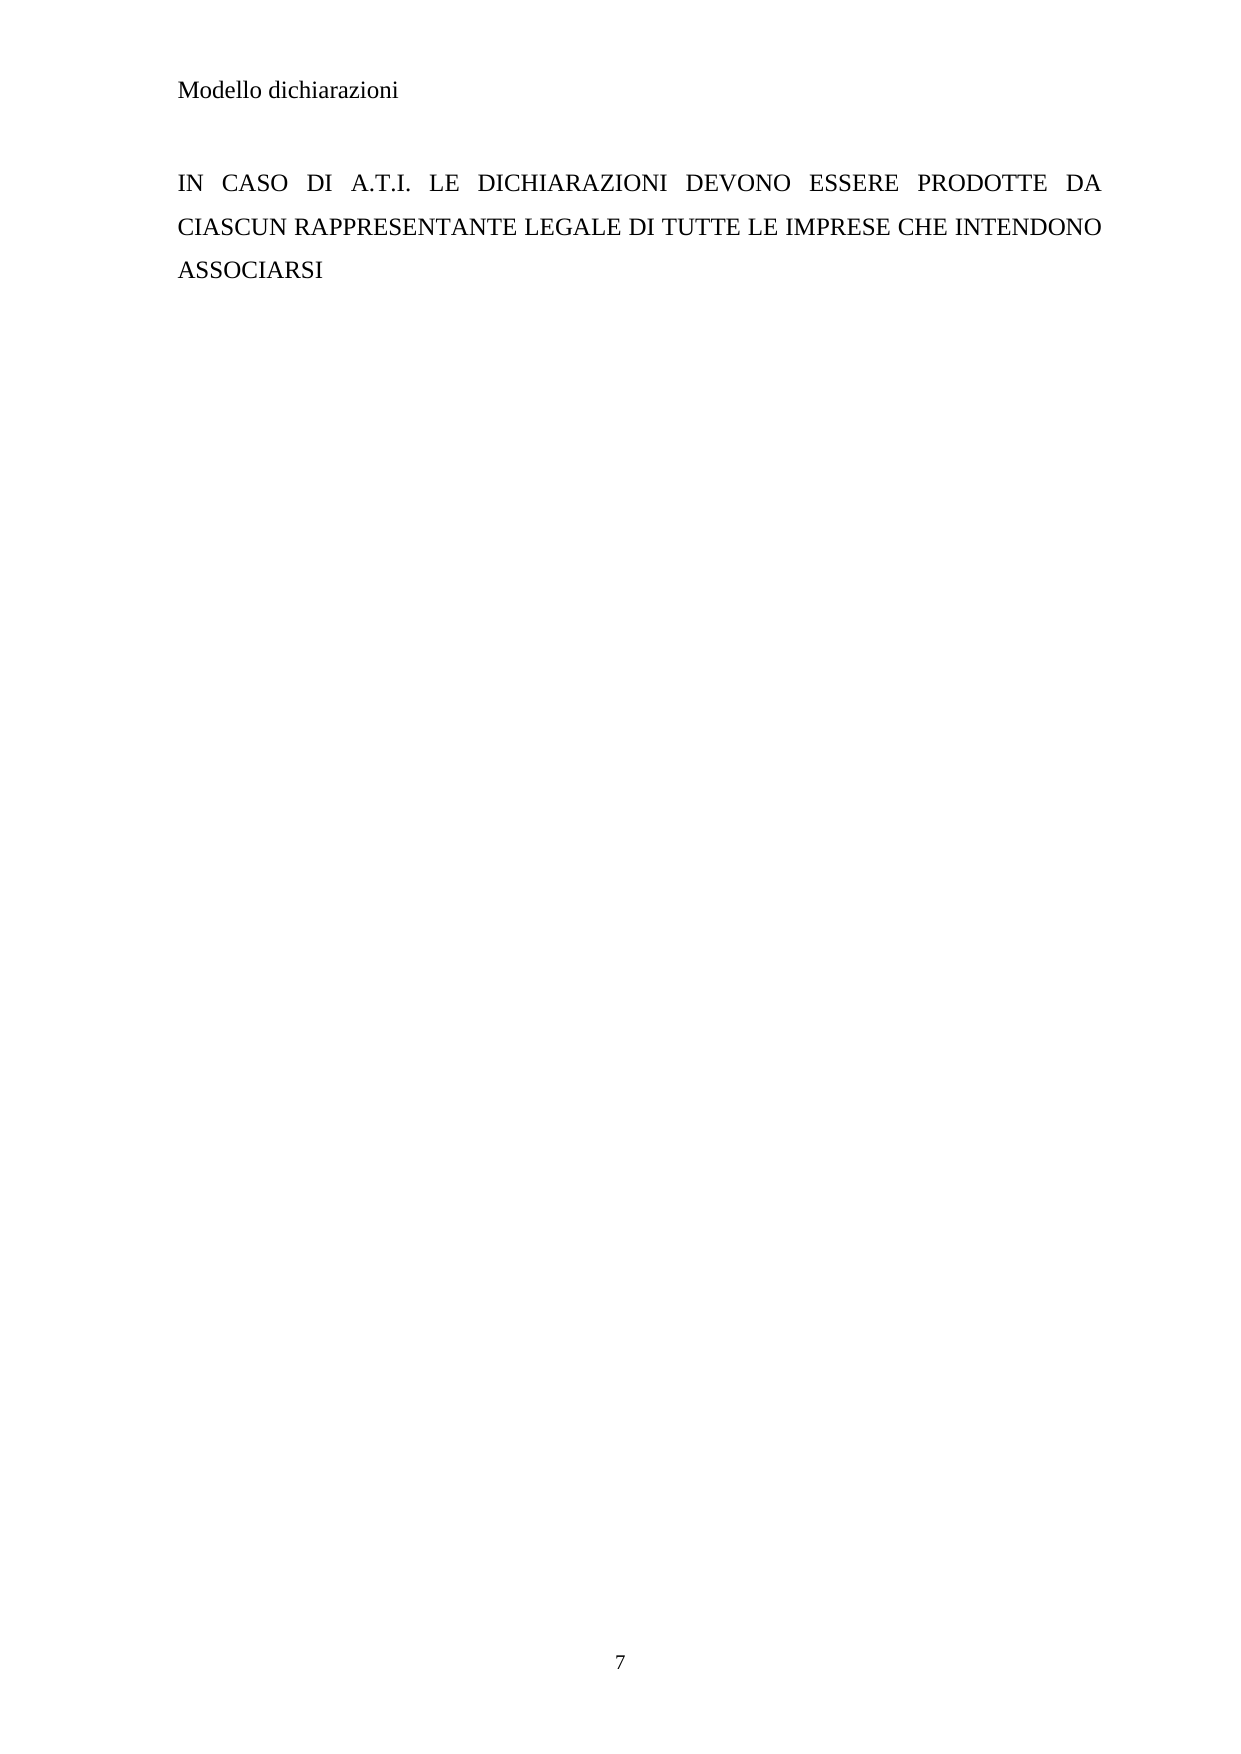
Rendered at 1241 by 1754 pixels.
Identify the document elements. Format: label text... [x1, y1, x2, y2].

text IN CASO DI A.T.I. LE DICHIARAZIONI DEVONO ESSERE PRODOTTE DA CIASCUN RAPPRESENTANTE LEGALE DI TUTTE LE IMPRESE CHE INTENDONO ASSOCIARSI [177, 168, 1103, 283]
